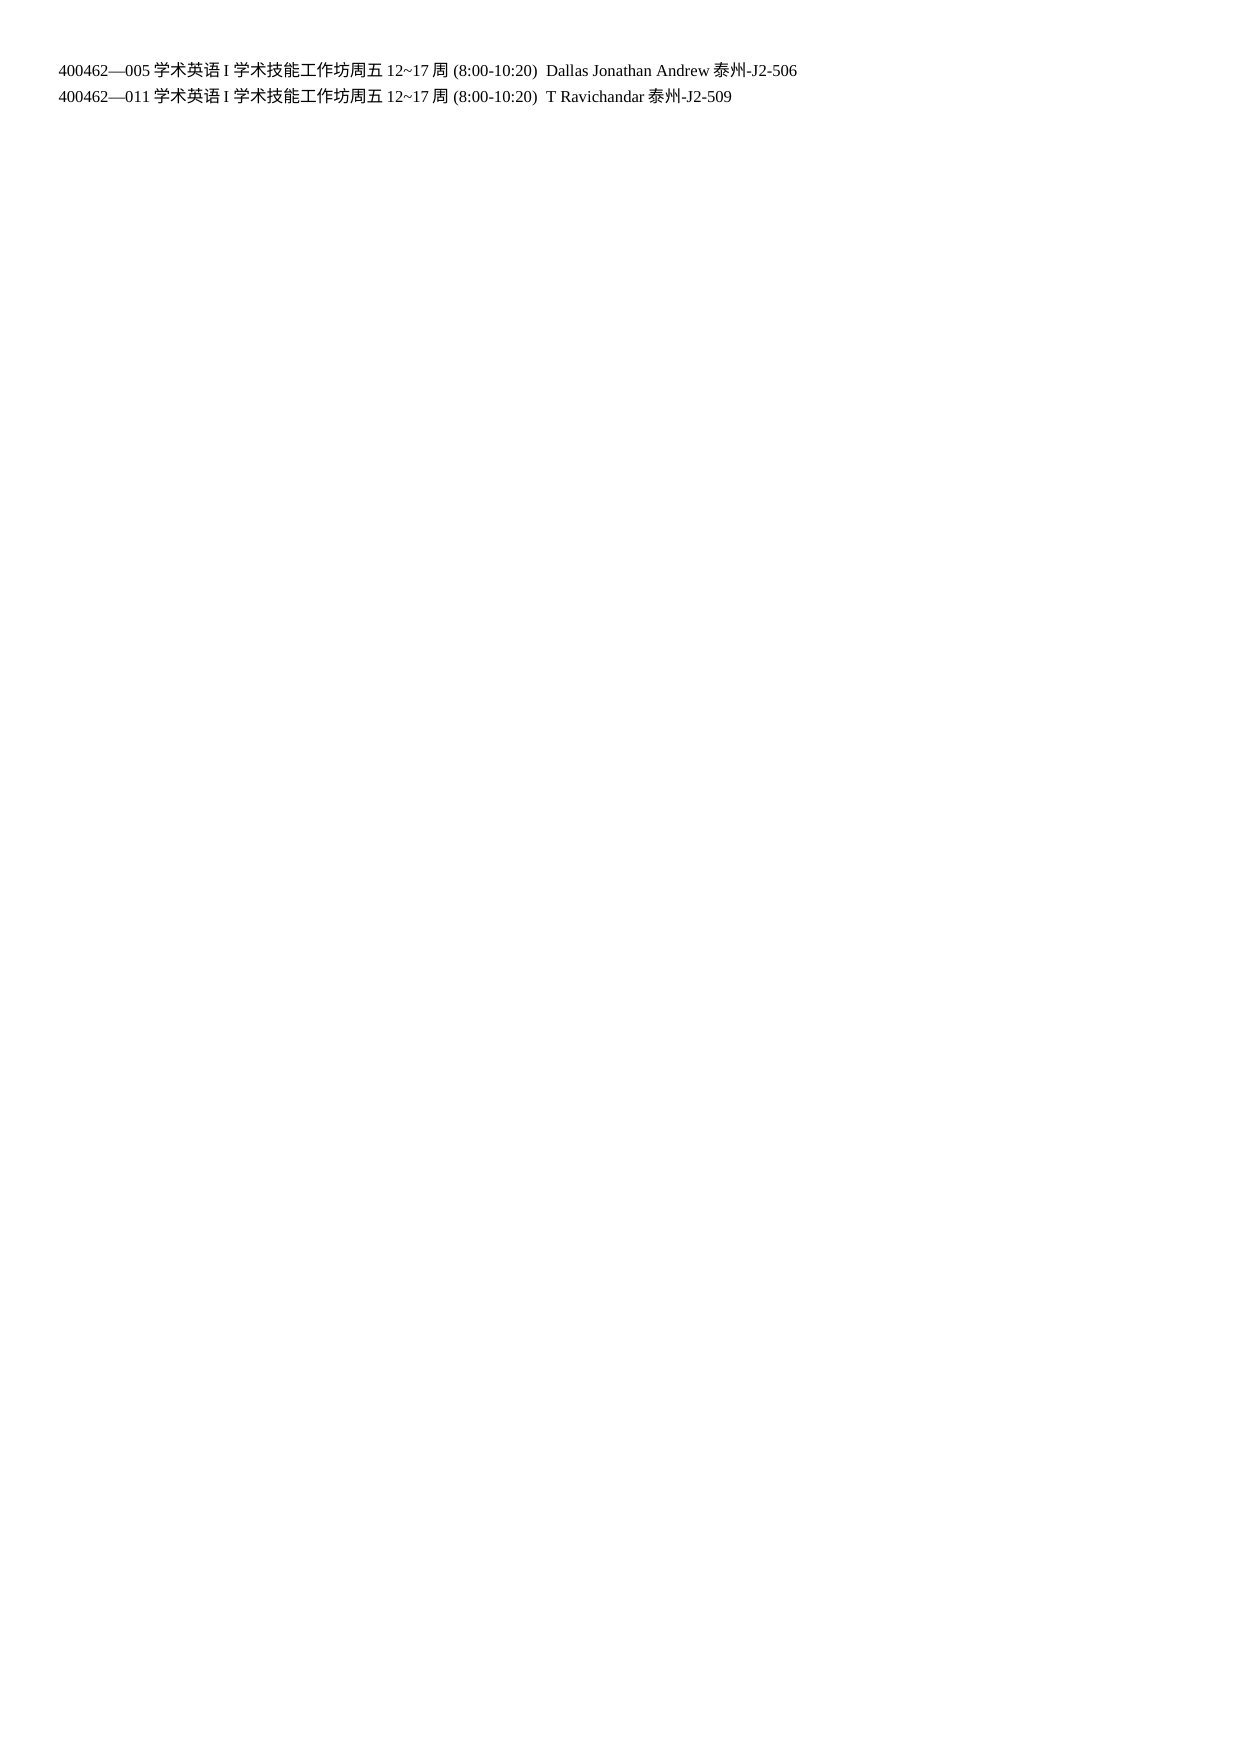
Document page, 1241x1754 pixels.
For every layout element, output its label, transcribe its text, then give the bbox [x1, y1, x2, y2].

text 400462—011学术英语I 学术技能工作坊周五12~17周 (8:00-10:20) T Ravichandar泰州-J2-509 [58, 84, 1182, 107]
text 400462—005学术英语I 学术技能工作坊周五12~17周 (8:00-10:20) Dallas Jonathan Andrew泰州-J2-506 [58, 58, 1182, 81]
